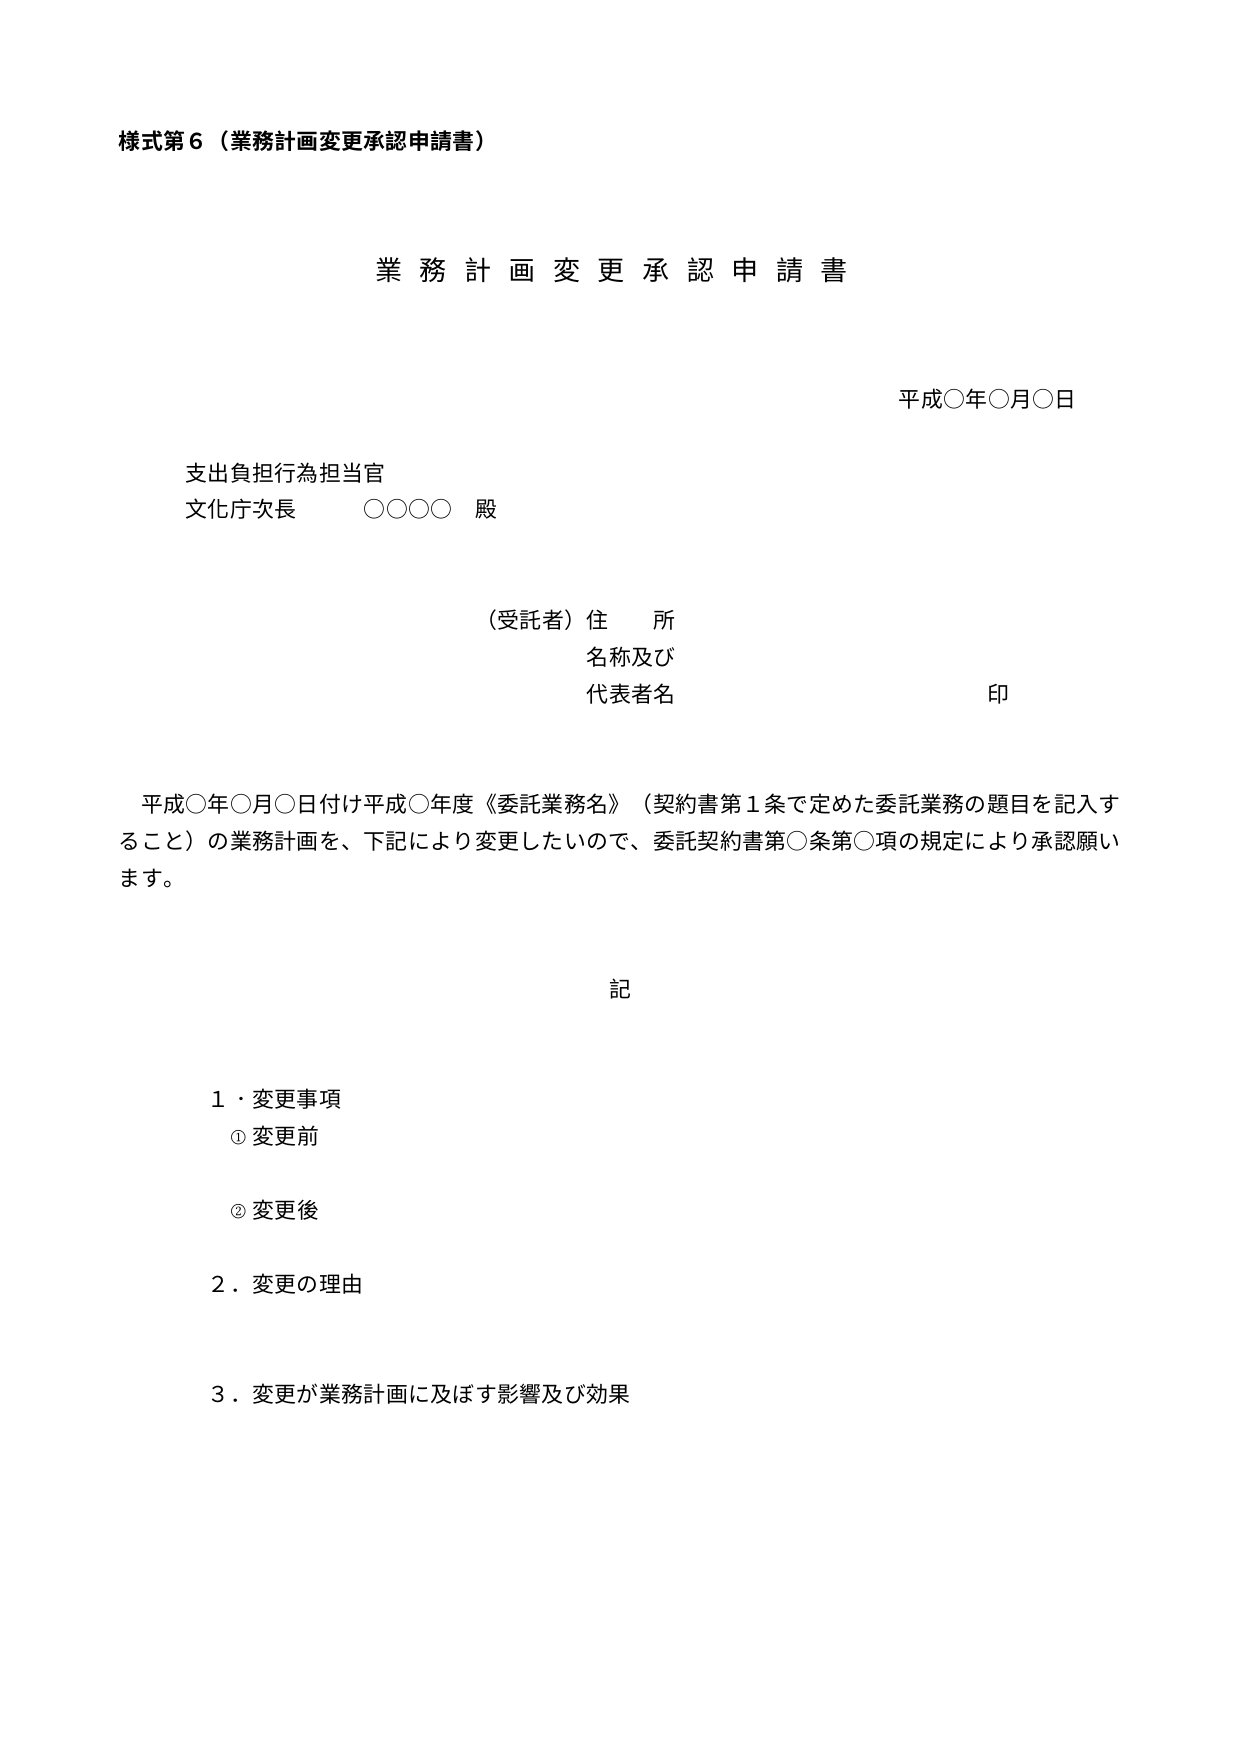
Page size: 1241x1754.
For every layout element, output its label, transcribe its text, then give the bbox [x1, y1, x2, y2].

text 名称及び [574, 637, 1122, 674]
text 文化庁次長 ○○○○ 殿 [174, 490, 1122, 527]
text 様式第６（業務計画変更承認申請書） [118, 121, 1122, 158]
text 支出負担行為担当官 [174, 453, 1122, 490]
text 平成○年○月○日付け平成○年度《委託業務名》（契約書第１条で定めた委託業務の題目を記入すること）の業務計画を、下記により変更したいので、委託契約書第○条第○項の規定により承認願います。 [118, 785, 1122, 895]
text １．変更事項 [196, 1080, 1122, 1117]
text ②変更後 [218, 1190, 1122, 1227]
text 代表者名 印 [574, 674, 1122, 711]
text ３．変更が業務計画に及ぼす影響及び効果 [196, 1375, 1122, 1412]
text 平成○年○月○日 [873, 379, 1122, 416]
text ①変更前 [218, 1117, 1122, 1153]
text 業務計画変更承認申請書 [118, 232, 1122, 305]
text （受託者）住 所 [463, 600, 1122, 637]
text ２．変更の理由 [196, 1264, 1122, 1301]
text 記 [118, 969, 1122, 1006]
